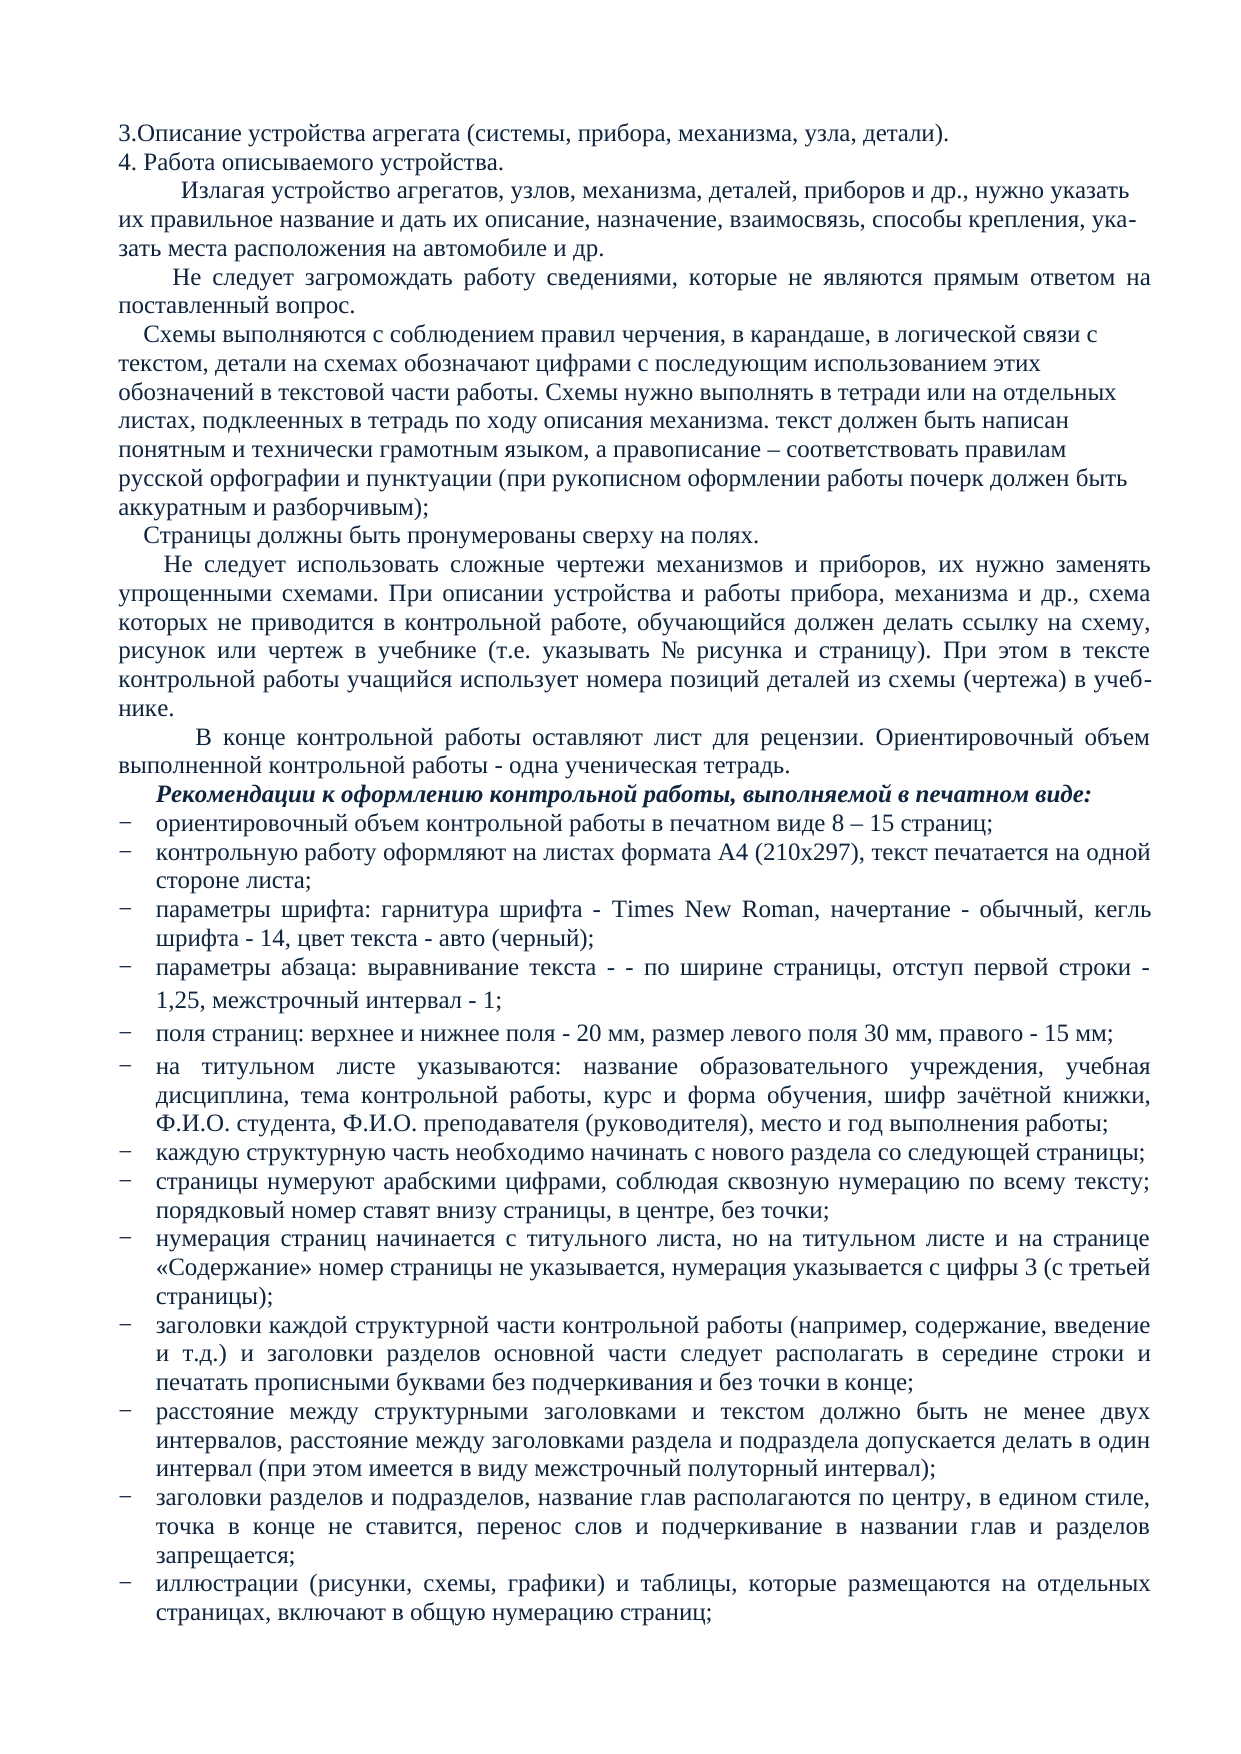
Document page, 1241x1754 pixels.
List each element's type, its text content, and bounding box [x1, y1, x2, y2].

list параметры шрифта: гарнитура шрифта - Times New Roman, начертание - обычный, кегль шрифта - 14, цвет текста - авто (черный); [118, 894, 1152, 952]
list иллюстрации (рисунки, схемы, графики) и таблицы, которые размещаются на отдельных страницах, включают в общую нумерацию страниц; [118, 1568, 1152, 1626]
list параметры абзаца: выравнивание текста - - по ширине страницы, отступ первой строки -1,25, межстрочный интервал - 1; [118, 952, 1152, 1014]
list ориентировочный объем контрольной работы в печатном виде 8 – 15 страниц; [118, 808, 1152, 837]
list заголовки разделов и подразделов, название глав располагаются по центру, в едином стиле, точка в конце не ставится, перенос слов и подчеркивание в названии глав и разделов запрещается; [118, 1482, 1152, 1568]
list каждую структурную часть необходимо начинать с нового раздела со следующей страницы; [118, 1137, 1152, 1166]
text Излагая устройство агрегатов, узлов, механизма, деталей, приборов и др., нужно указать их правильное название и дать их описание, назначение, взаимосвязь, способы крепления, указать места расположения на автомобиле и др. [118, 176, 1152, 262]
text В конце контрольной работы оставляют лист для рецензии. Ориентировочный объем выполненной контрольной работы - одна ученическая тетрадь. [118, 722, 1152, 779]
text 3.Описание устройства агрегата (системы, прибора, механизма, узла, детали). [118, 118, 1152, 147]
text Не следует загромождать работу сведениями, которые не являются прямым ответом на поставленный вопрос. [118, 262, 1152, 319]
list на титульном листе указываются: название образовательного учреждения, учебная дисциплина, тема контрольной работы, курс и форма обучения, шифр зачётной книжки, Ф.И.О. студента, Ф.И.О. преподавателя (руководителя), место и год выполнения работы; [118, 1051, 1152, 1137]
list поля страниц: верхнее и нижнее поля - 20 мм, размер левого поля 30 мм, правого - 15 мм; [118, 1018, 1152, 1047]
list расстояние между структурными заголовками и текстом должно быть не менее двух интервалов, расстояние между заголовками раздела и подраздела допускается делать в один интервал (при этом имеется в виду межстрочный полуторный интервал); [118, 1396, 1152, 1482]
text Рекомендации к оформлению контрольной работы, выполняемой в печатном виде: [118, 779, 1152, 808]
text Страницы должны быть пронумерованы сверху на полях. [118, 521, 1152, 549]
text 4. Работа описываемого устройства. [118, 147, 1152, 176]
list контрольную работу оформляют на листах формата А4 (210х297), текст печатается на одной стороне листа; [118, 837, 1152, 894]
text Схемы выполняются с соблюдением правил черчения, в карандаше, в логической связи с текстом, детали на схемах обозначают цифрами с последующим использованием этих обозначений в текстовой части работы. Схемы нужно выполнять в тетради или на отдельных листах, подклеенных в тетрадь по ходу описания механизма. текст должен быть написан понятным и технически грамотным языком, а правописание – соответствовать правилам русской орфографии и пунктуации (при рукописном оформлении работы почерк должен быть аккуратным и разборчивым); [118, 319, 1152, 521]
text Не следует использовать сложные чертежи механизмов и приборов, их нужно заменять упрощенными схемами. При описании устройства и работы прибора, механизма и др., схема которых не приводится в контрольной работе, обучающийся должен делать ссылку на схему, рисунок или чертеж в учебнике (т.е. указывать № рисунка и страницу). При этом в тексте контрольной работы учащийся использует номера позиций деталей из схемы (чертежа) в учебнике. [118, 549, 1152, 722]
list заголовки каждой структурной части контрольной работы (например, содержание, введение и т.д.) и заголовки разделов основной части следует располагать в середине строки и печатать прописными буквами без подчеркивания и без точки в конце; [118, 1310, 1152, 1396]
list страницы нумеруют арабскими цифрами, соблюдая сквозную нумерацию по всему тексту; порядковый номер ставят внизу страницы, в центре, без точки; [118, 1166, 1152, 1223]
list нумерация страниц начинается с титульного листа, но на титульном листе и на странице «Содержание» номер страницы не указывается, нумерация указывается с цифры 3 (с третьей страницы); [118, 1223, 1152, 1310]
